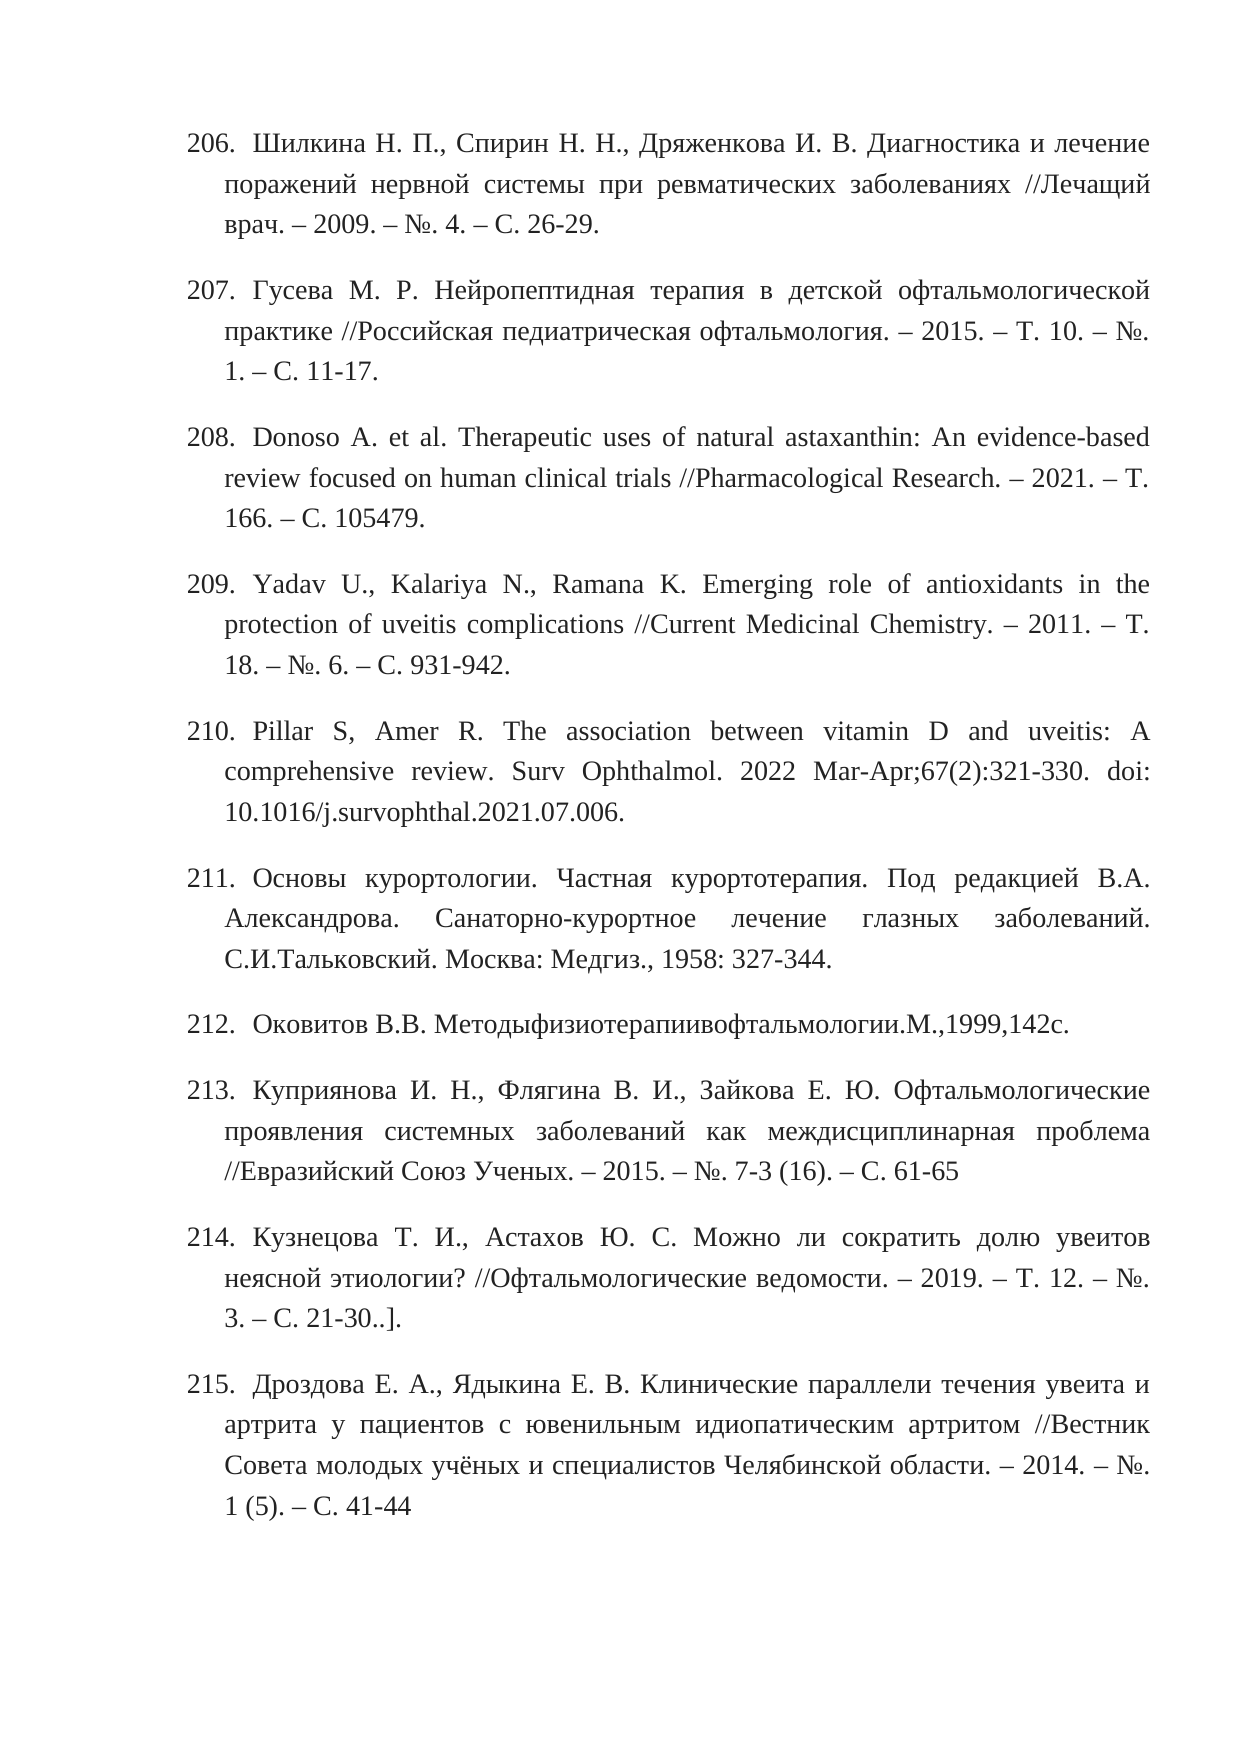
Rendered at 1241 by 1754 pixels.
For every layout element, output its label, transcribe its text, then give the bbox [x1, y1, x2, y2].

list Гусева М. Р. Нейропептидная терапия в детской офтальмологической практике //Российская педиатрическая офтальмология. – 2015. – Т. 10. – №. 1. – С. 11-17. [187, 265, 1152, 387]
list Куприянова И. Н., Флягина В. И., Зайкова Е. Ю. Офтальмологические проявления системных заболеваний как междисциплинарная проблема //Евразийский Союз Ученых. – 2015. – №. 7-3 (16). – С. 61-65 [187, 1065, 1152, 1187]
list Оковитов В.В. Методыфизиотерапиивофтальмологии.М.,1999,142с. [187, 999, 1152, 1040]
list Дроздова Е. А., Ядыкина Е. В. Клинические параллели течения увеита и артрита у пациентов с ювенильным идиопатическим артритом //Вестник Совета молодых учёных и специалистов Челябинской области. – 2014. – №. 1 (5). – С. 41-44 [187, 1359, 1152, 1521]
list Кузнецова Т. И., Астахов Ю. С. Можно ли сократить долю увеитов неясной этиологии? //Офтальмологические ведомости. – 2019. – Т. 12. – №. 3. – С. 21-30..]. [187, 1212, 1152, 1334]
list Donoso A. et al. Therapeutic uses of natural astaxanthin: An evidence-based review focused on human clinical trials //Pharmacological Research. – 2021. – Т. 166. – С. 105479. [187, 412, 1152, 534]
list Yadav U., Kalariya N., Ramana K. Emerging role of antioxidants in the protection of uveitis complications //Current Medicinal Chemistry. – 2011. – Т. 18. – №. 6. – С. 931-942. [187, 559, 1152, 681]
list Основы курортологии. Частная курортотерапия. Под редакцией В.А. Александрова. Санаторно-курортное лечение глазных заболеваний. С.И.Тальковский. Москва: Медгиз., 1958: 327-344. [187, 852, 1152, 974]
list Pillar S, Amer R. The association between vitamin D and uveitis: A comprehensive review. Surv Ophthalmol. 2022 Mar-Apr;67(2):321-330. doi: 10.1016/j.survophthal.2021.07.006. [187, 706, 1152, 827]
list Шилкина Н. П., Спирин Н. Н., Дряженкова И. В. Диагностика и лечение поражений нервной системы при ревматических заболеваниях //Лечащий врач. – 2009. – №. 4. – С. 26-29. [187, 118, 1152, 240]
